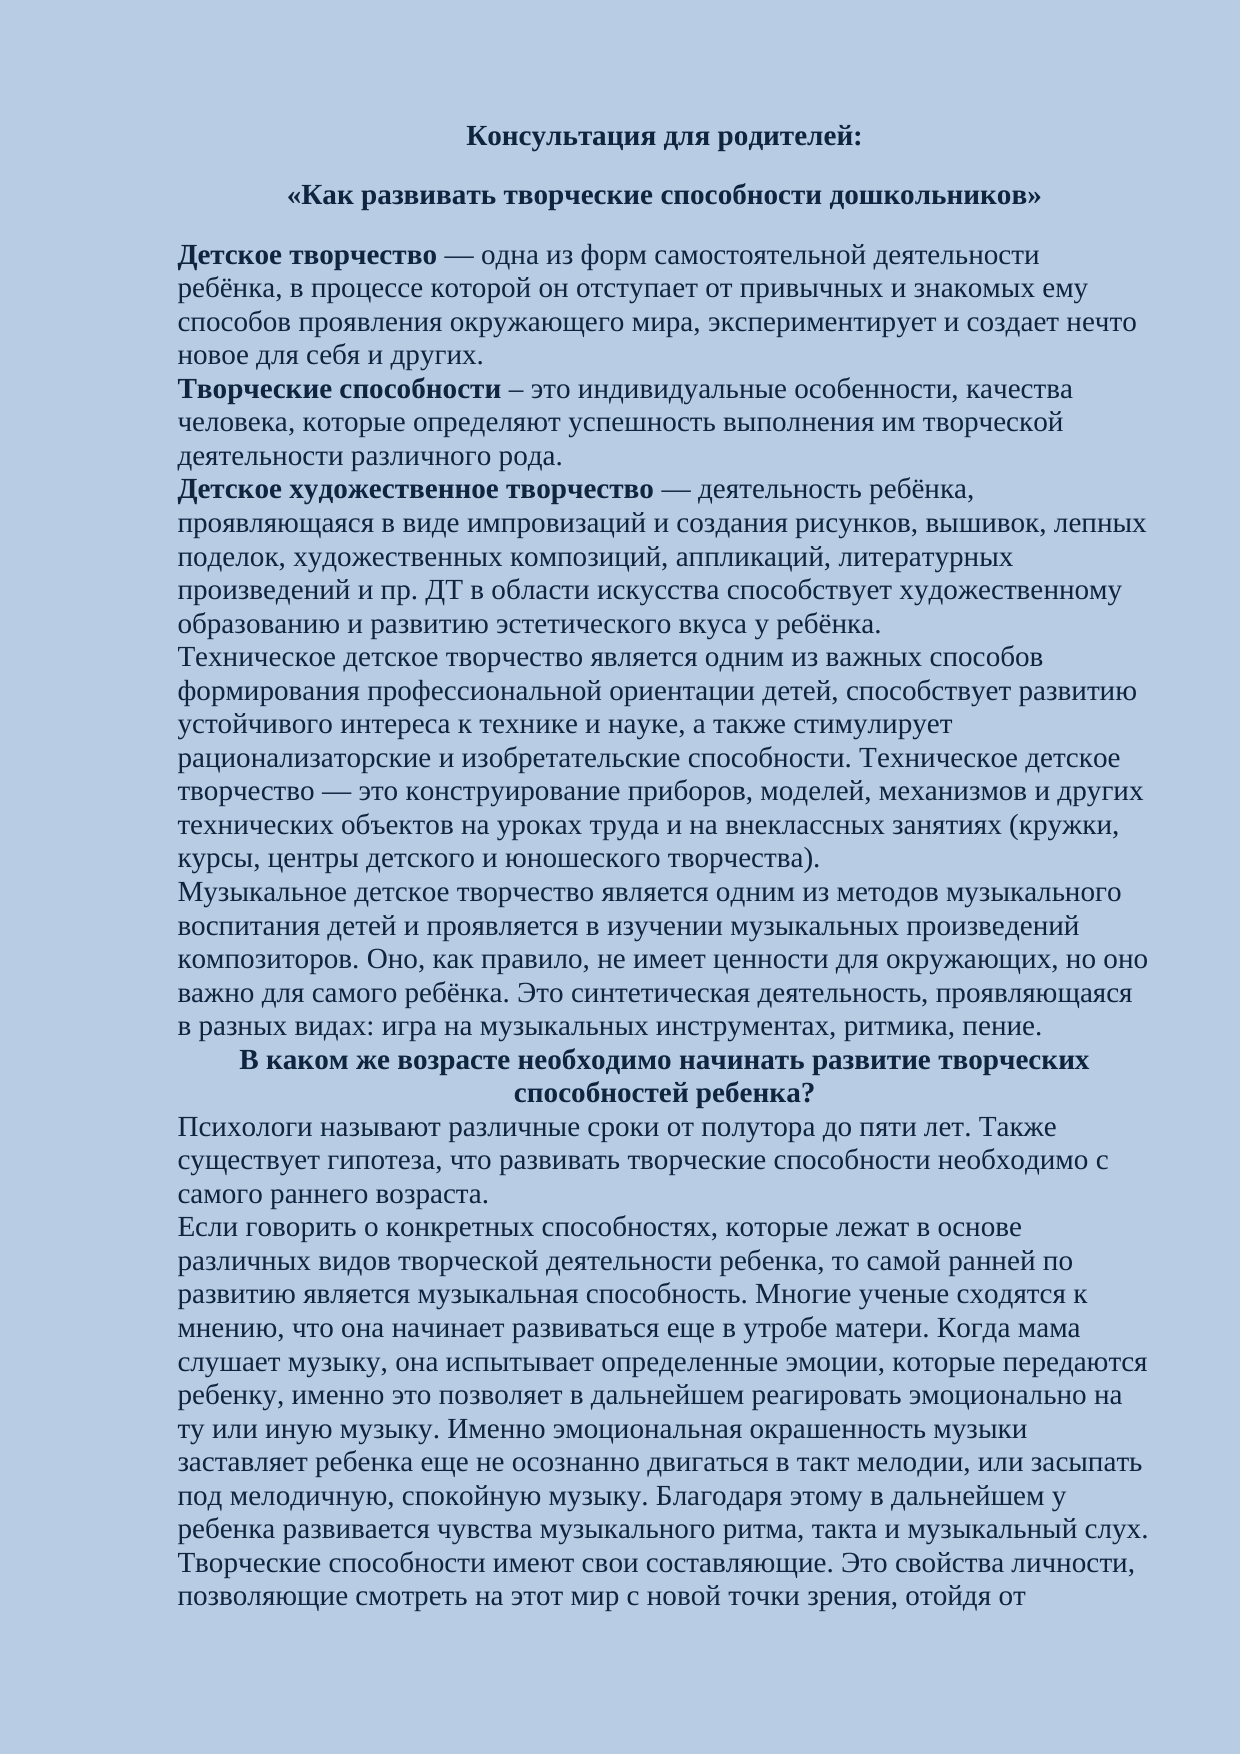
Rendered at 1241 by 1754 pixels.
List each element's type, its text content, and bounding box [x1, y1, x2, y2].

text Техническое детское творчество является одним из важных способов формирования профессиональной ориентации детей, способствует развитию устойчивого интереса к технике и науке, а также стимулирует рационализаторские и изобретательские способности. Техническое детское творчество — это конструирование приборов, моделей, механизмов и других технических объектов на уроках труда и на внеклассных занятиях (кружки, курсы, центры детского и юношеского творчества). [177, 639, 1152, 874]
text «Как развивать творческие способности дошкольников» [177, 177, 1152, 211]
text Если говорить о конкретных способностях, которые лежат в основе различных видов творческой деятельности ребенка, то самой ранней по развитию является музыкальная способность. Многие ученые сходятся к мнению, что она начинает развиваться еще в утробе матери. Когда мама слушает музыку, она испытывает определенные эмоции, которые передаются ребенку, именно это позволяет в дальнейшем реагировать эмоционально на ту или иную музыку. Именно эмоциональная окрашенность музыки заставляет ребенка еще не осознанно двигаться в такт мелодии, или засыпать под мелодичную, спокойную музыку. Благодаря этому в дальнейшем у ребенка развивается чувства музыкального ритма, такта и музыкальный слух. [177, 1209, 1152, 1545]
text Консультация для родителей: [177, 118, 1152, 152]
text Детское творчество — одна из форм самостоятельной деятельности ребёнка, в процессе которой он отступает от привычных и знакомых ему способов проявления окружающего мира, экспериментирует и создает нечто новое для себя и других. [177, 237, 1152, 371]
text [177, 1545, 1152, 1612]
text Детское художественное творчество — деятельность ребёнка, проявляющаяся в виде импровизаций и создания рисунков, вышивок, лепных поделок, художественных композиций, аппликаций, литературных произведений и пр. ДТ в области искусства способствует художественному образованию и развитию эстетического вкуса у ребёнка. [177, 472, 1152, 639]
text В каком же возрасте необходимо начинать развитие творческих способностей ребенка? [177, 1042, 1152, 1109]
text Творческие способности – это индивидуальные особенности, качества человека, которые определяют успешность выполнения им творческой деятельности различного рода. [177, 371, 1152, 472]
text Психологи называют различные сроки от полутора до пяти лет. Также существует гипотеза, что развивать творческие способности необходимо с самого раннего возраста. [177, 1109, 1152, 1209]
text Музыкальное детское творчество является одним из методов музыкального воспитания детей и проявляется в изучении музыкальных произведений композиторов. Оно, как правило, не имеет ценности для окружающих, но оно важно для самого ребёнка. Это синтетическая деятельность, проявляющаяся в разных видах: игра на музыкальных инструментах, ритмика, пение. [177, 874, 1152, 1042]
